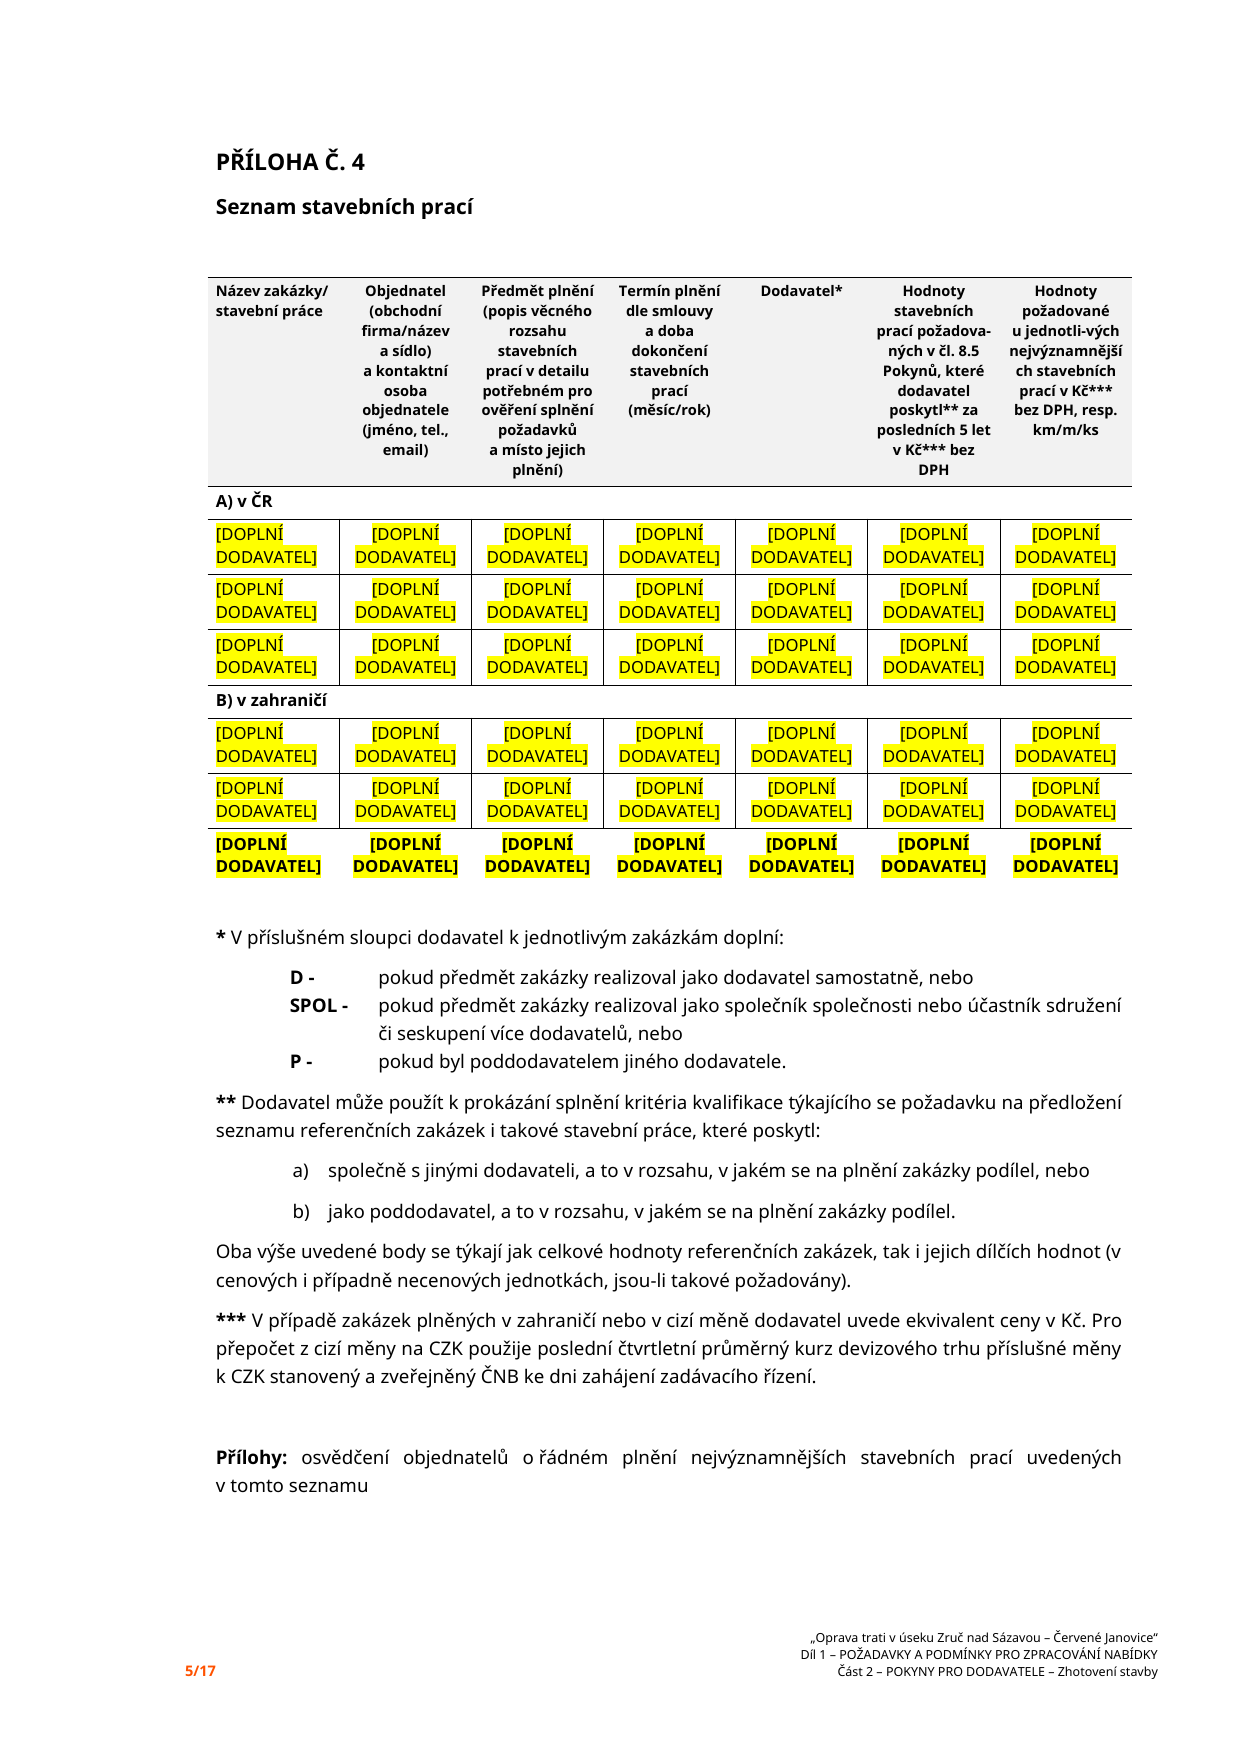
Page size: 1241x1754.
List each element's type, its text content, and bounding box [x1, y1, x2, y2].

table_cell [DOPLNÍ DODAVATEL] [472, 630, 603, 685]
table_cell [DOPLNÍ DODAVATEL] [340, 630, 471, 685]
table_cell [DOPLNÍ DODAVATEL] [604, 575, 735, 629]
table_cell [DOPLNÍ DODAVATEL] [604, 630, 735, 685]
table_cell [DOPLNÍ DODAVATEL] [1001, 774, 1132, 828]
table_cell [DOPLNÍ DODAVATEL] [1001, 575, 1132, 629]
table_header Předmět plnění (popis věcného rozsahu stavebních prací v detailu potřebném pro ověření splnění požadavků a místo jejich plnění) [471, 278, 603, 486]
table_cell [DOPLNÍ DODAVATEL] [736, 520, 867, 574]
table_header Hodnoty požadované u jednotli-vých nejvýznamnějších stavebních prací v Kč*** bez DPH, resp. km/m/ks [1000, 278, 1132, 486]
table_cell [DOPLNÍ DODAVATEL] [603, 829, 736, 884]
table_cell [DOPLNÍ DODAVATEL] [340, 774, 471, 828]
table_cell [DOPLNÍ DODAVATEL] [340, 575, 471, 629]
text Seznam stavebních prací [216, 192, 1122, 221]
table_cell [DOPLNÍ DODAVATEL] [339, 829, 471, 884]
text ** Dodavatel může použít k prokázání splnění kritéria kvalifikace týkajícího se požadavku na předložení seznamu referenčních zakázek i takové stavební práce, které poskytl: [216, 1089, 1122, 1143]
table_cell [DOPLNÍ DODAVATEL] [736, 829, 868, 884]
text P - pokud byl poddodavatelem jiného dodavatele. [289, 1049, 1122, 1074]
table_cell [DOPLNÍ DODAVATEL] [208, 630, 339, 685]
table_cell [DOPLNÍ DODAVATEL] [604, 719, 735, 773]
table_cell [DOPLNÍ DODAVATEL] [868, 630, 1000, 685]
table_cell [DOPLNÍ DODAVATEL] [208, 829, 339, 884]
table_cell [DOPLNÍ DODAVATEL] [1001, 719, 1132, 773]
table_cell [DOPLNÍ DODAVATEL] [472, 774, 603, 828]
table_cell [DOPLNÍ DODAVATEL] [472, 719, 603, 773]
table_cell [DOPLNÍ DODAVATEL] [868, 520, 1000, 574]
text SPOL - pokud předmět zakázky realizoval jako společník společnosti nebo účastník sdružení či seskupení více dodavatelů, nebo [289, 993, 1122, 1046]
table_cell [DOPLNÍ DODAVATEL] [868, 774, 1000, 828]
table_header Hodnoty stavebních prací požadova- ných v čl. 8.5 Pokynů, které dodavatel poskytl** za posledních 5 let v Kč*** bez DPH [868, 278, 1000, 486]
table_cell [DOPLNÍ DODAVATEL] [471, 829, 603, 884]
table_cell [DOPLNÍ DODAVATEL] [868, 575, 1000, 629]
table_cell [DOPLNÍ DODAVATEL] [340, 719, 471, 773]
table_cell [DOPLNÍ DODAVATEL] [868, 719, 1000, 773]
table_cell [DOPLNÍ DODAVATEL] [1001, 630, 1132, 685]
table_cell [DOPLNÍ DODAVATEL] [736, 774, 867, 828]
table_cell B) v zahraničí [208, 686, 1132, 717]
table_cell [DOPLNÍ DODAVATEL] [208, 575, 339, 629]
table_cell A) v ČR [208, 487, 1132, 518]
table_header Termín plnění dle smlouvy a doba dokončení stavebních prací (měsíc/rok) [603, 278, 736, 486]
table_cell [DOPLNÍ DODAVATEL] [472, 575, 603, 629]
text *** V případě zakázek plněných v zahraničí nebo v cizí měně dodavatel uvede ekvivalent ceny v Kč. Pro přepočet z cizí měny na CZK použije poslední čtvrtletní průměrný kurz devizového trhu příslušné měny k CZK stanovený a zveřejněný ČNB ke dni zahájení zadávacího řízení. [216, 1307, 1122, 1389]
list společně s jinými dodavateli, a to v rozsahu, v jakém se na plnění zakázky podílel, nebo [292, 1158, 1122, 1183]
table_cell [DOPLNÍ DODAVATEL] [208, 719, 339, 773]
table_cell [DOPLNÍ DODAVATEL] [736, 719, 867, 773]
text Oba výše uvedené body se týkají jak celkové hodnoty referenčních zakázek, tak i jejich dílčích hodnot (v cenových i případně necenových jednotkách, jsou-li takové požadovány). [216, 1239, 1122, 1292]
table_cell [DOPLNÍ DODAVATEL] [1001, 520, 1132, 574]
table_cell [DOPLNÍ DODAVATEL] [208, 520, 339, 574]
table_cell [DOPLNÍ DODAVATEL] [208, 774, 339, 828]
table_cell [DOPLNÍ DODAVATEL] [340, 520, 471, 574]
table_cell [DOPLNÍ DODAVATEL] [1000, 829, 1132, 884]
table_header Název zakázky/ stavební práce [208, 278, 339, 486]
table_cell [DOPLNÍ DODAVATEL] [604, 520, 735, 574]
table_cell [DOPLNÍ DODAVATEL] [736, 630, 867, 685]
table_cell [DOPLNÍ DODAVATEL] [604, 774, 735, 828]
table_header Dodavatel* [736, 278, 868, 486]
text * V příslušném sloupci dodavatel k jednotlivým zakázkám doplní: [216, 924, 1122, 950]
table_cell [DOPLNÍ DODAVATEL] [736, 575, 867, 629]
text D - pokud předmět zakázky realizoval jako dodavatel samostatně, nebo [289, 965, 1122, 990]
table_cell [DOPLNÍ DODAVATEL] [472, 520, 603, 574]
text Příloha č. 4 [216, 146, 1122, 177]
list jako poddodavatel, a to v rozsahu, v jakém se na plnění zakázky podílel. [292, 1198, 1122, 1224]
table_header Objednatel (obchodní firma/název a sídlo) a kontaktní osoba objednatele (jméno, tel., email) [339, 278, 471, 486]
table_cell [DOPLNÍ DODAVATEL] [868, 829, 1000, 884]
text Přílohy: osvědčení objednatelů o řádném plnění nejvýznamnějších stavebních prací uvedených v tomto seznamu [216, 1444, 1122, 1498]
